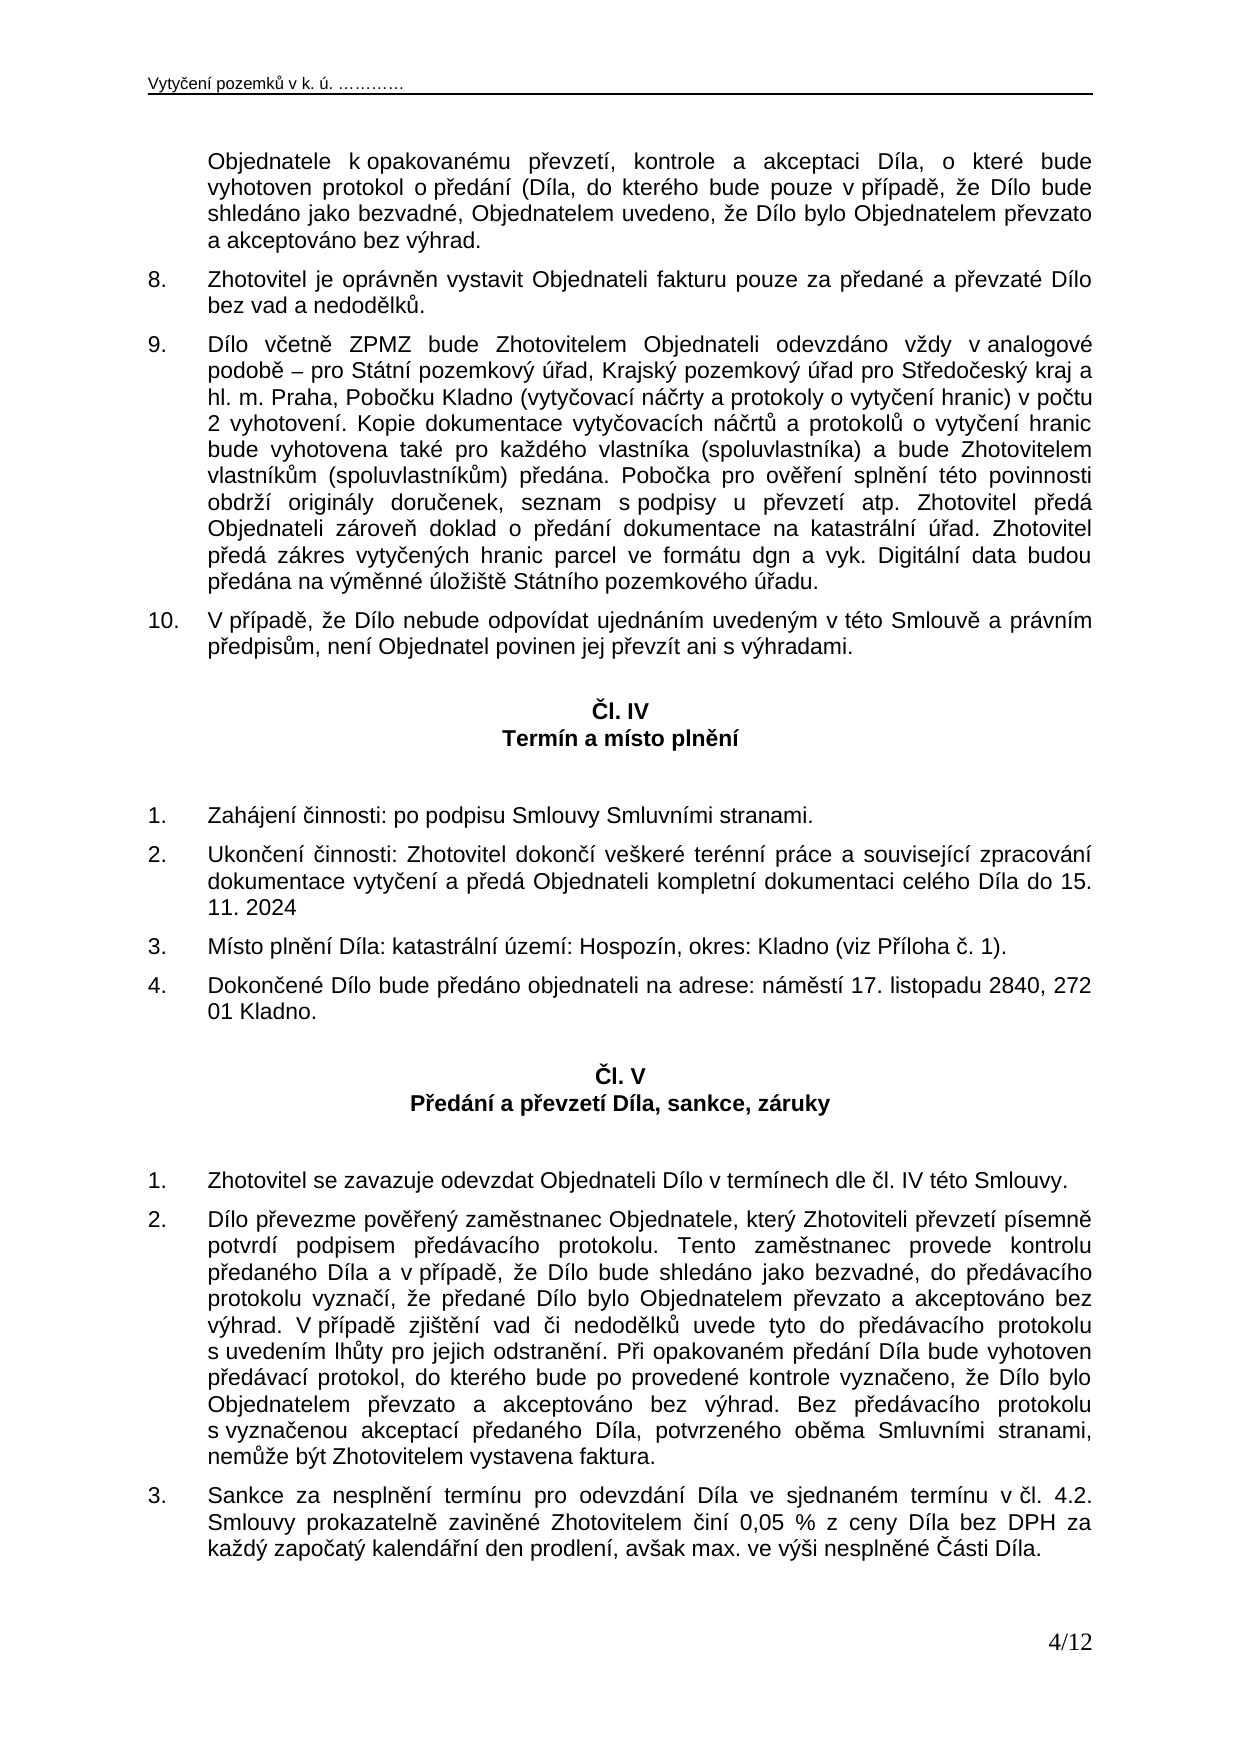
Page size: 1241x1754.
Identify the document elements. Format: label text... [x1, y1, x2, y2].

list Dokončené Dílo bude předáno objednateli na adrese: náměstí 17. listopadu 2840, 272 01 Kladno. [148, 972, 1093, 1024]
subtitle Čl. IV [148, 698, 1093, 725]
list Ukončení činnosti: Zhotovitel dokončí veškeré terénní práce a související zpracování dokumentace vytyčení a předá Objednateli kompletní dokumentaci celého Díla do 15. 11. 2024 [148, 841, 1093, 920]
list Zhotovitel se zavazuje odevzdat Objednateli Dílo v termínech dle čl. IV této Smlouvy. [148, 1167, 1093, 1194]
subtitle Čl. V [148, 1063, 1093, 1089]
list Zhotovitel je oprávněn vystavit Objednateli fakturu pouze za předané a převzaté Dílo bez vad a nedodělků. [148, 266, 1093, 318]
list Sankce za nesplnění termínu pro odevzdání Díla ve sjednaném termínu v čl. 4.2. Smlouvy prokazatelně zaviněné Zhotovitelem činí 0,05 % z ceny Díla bez DPH za každý započatý kalendářní den prodlení, avšak max. ve výši nesplněné Části Díla. [148, 1482, 1093, 1561]
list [148, 148, 1093, 253]
list Dílo včetně ZPMZ bude Zhotovitelem Objednateli odevzdáno vždy v analogové podobě – pro Státní pozemkový úřad, Krajský pozemkový úřad pro Středočeský kraj a hl. m. Praha, Pobočku Kladno (vytyčovací náčrty a protokoly o vytyčení hranic) v počtu 2 vyhotovení. Kopie dokumentace vytyčovacích náčrtů a protokolů o vytyčení hranic bude vyhotovena také pro každého vlastníka (spoluvlastníka) a bude Zhotovitelem vlastníkům (spoluvlastníkům) předána. Pobočka pro ověření splnění této povinnosti obdrží originály doručenek, seznam s podpisy u převzetí atp. Zhotovitel předá Objednateli zároveň doklad o předání dokumentace na katastrální úřad. Zhotovitel předá zákres vytyčených hranic parcel ve formátu dgn a vyk. Digitální data budou předána na výměnné úložiště Státního pozemkového úřadu. [148, 331, 1093, 594]
subtitle Termín a místo plnění [148, 725, 1093, 751]
list Dílo převezme pověřený zaměstnanec Objednatele, který Zhotoviteli převzetí písemně potvrdí podpisem předávacího protokolu. Tento zaměstnanec provede kontrolu předaného Díla a v případě, že Dílo bude shledáno jako bezvadné, do předávacího protokolu vyznačí, že předané Dílo bylo Objednatelem převzato a akceptováno bez výhrad. V případě zjištění vad či nedodělků uvede tyto do předávacího protokolu s uvedením lhůty pro jejich odstranění. Při opakovaném předání Díla bude vyhotoven předávací protokol, do kterého bude po provedené kontrole vyznačeno, že Dílo bylo Objednatelem převzato a akceptováno bez výhrad. Bez předávacího protokolu s vyznačenou akceptací předaného Díla, potvrzeného oběma Smluvními stranami, nemůže být Zhotovitelem vystavena faktura. [148, 1206, 1093, 1470]
list V případě, že Dílo nebude odpovídat ujednáním uvedeným v této Smlouvě a právním předpisům, není Objednatel povinen jej převzít ani s výhradami. [148, 607, 1093, 659]
list Místo plnění Díla: katastrální území: Hospozín, okres: Kladno (viz Příloha č. 1). [148, 933, 1093, 959]
list Zahájení činnosti: po podpisu Smlouvy Smluvními stranami. [148, 802, 1093, 829]
subtitle Předání a převzetí Díla, sankce, záruky [148, 1089, 1093, 1116]
